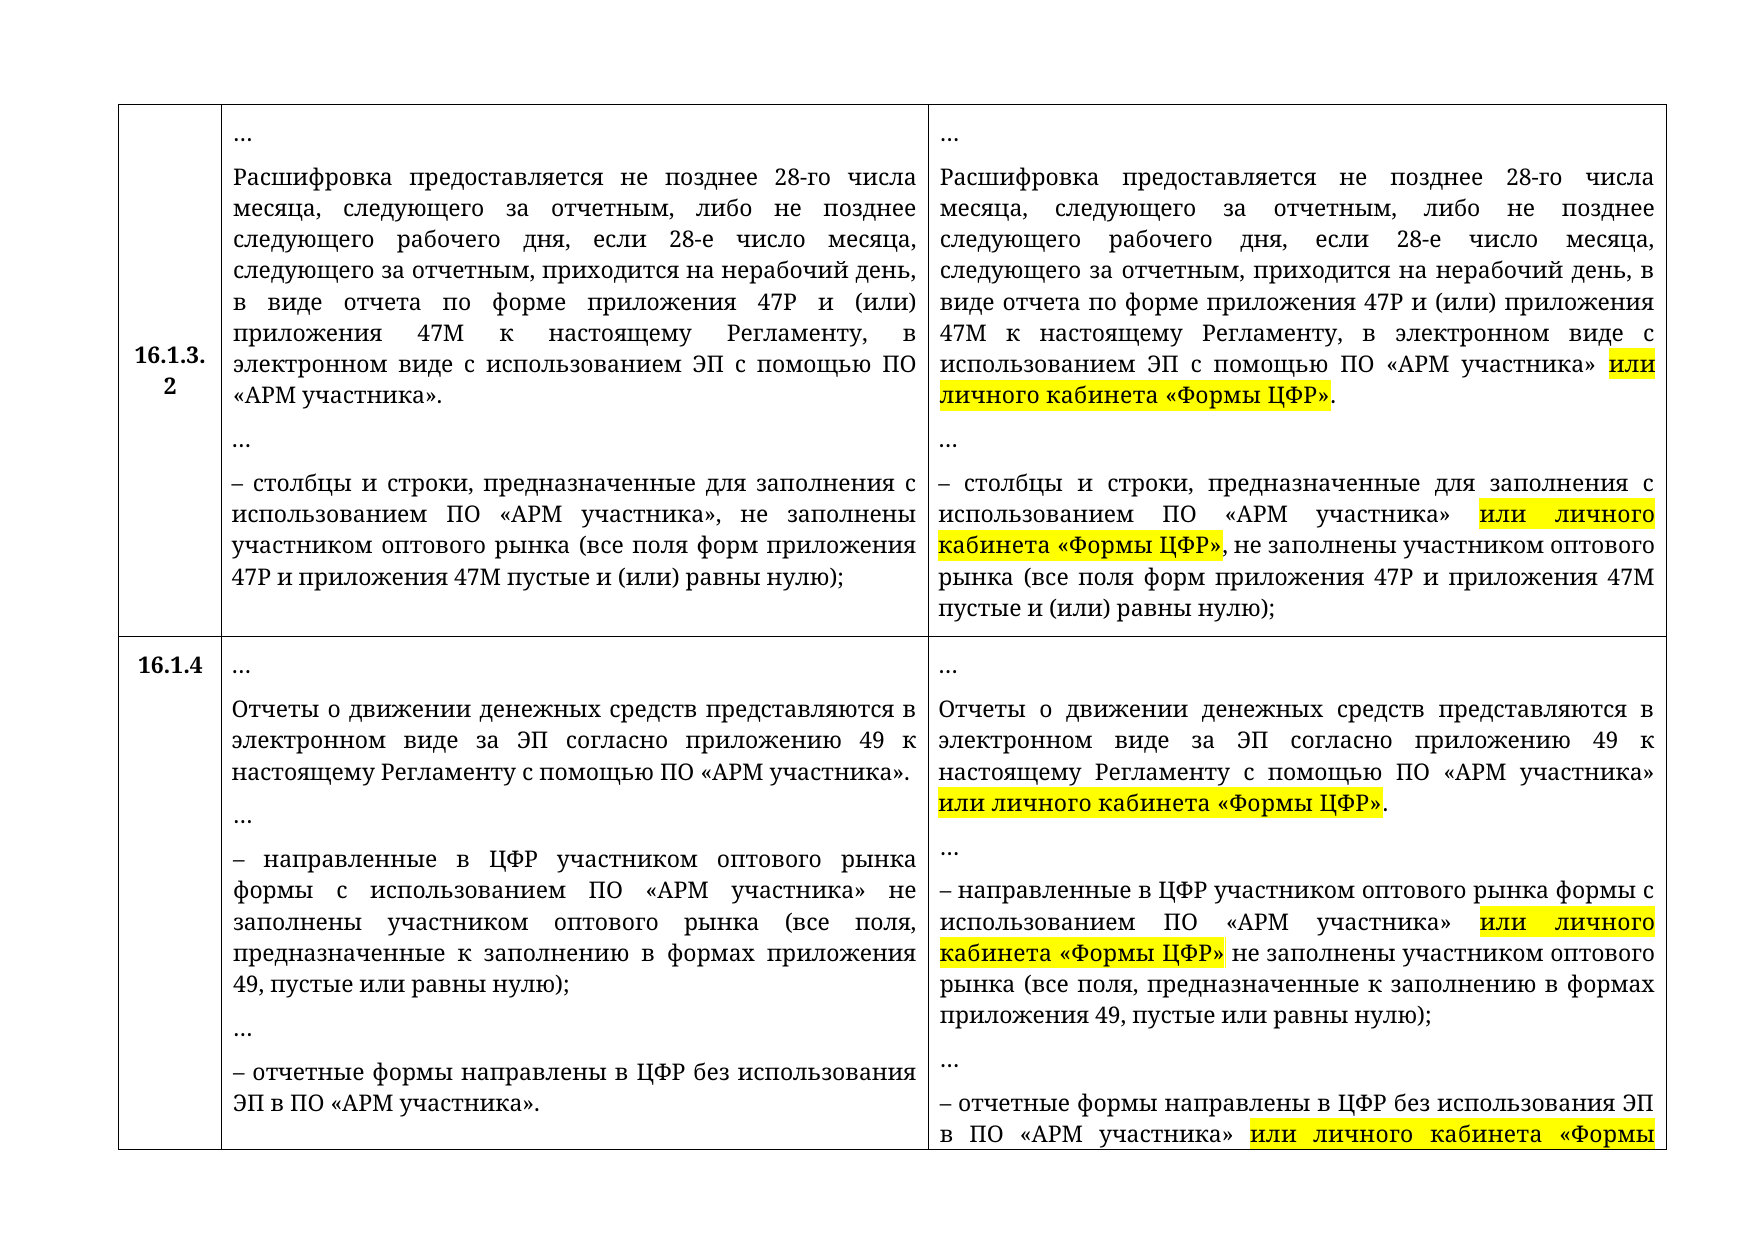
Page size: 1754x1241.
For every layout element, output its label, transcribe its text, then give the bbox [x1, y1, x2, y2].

table_cell 16.1.3.2 [119, 105, 221, 636]
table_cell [929, 637, 1666, 1149]
table_cell … Расшифровка предоставляется не позднее 28-го числа месяца, следующего за отчетным, либо не позднее следующего рабочего дня, если 28-е число месяца, следующего за отчетным, приходится на нерабочий день, в виде отчета по форме приложения 47Р и (или) приложения 47М к настоящему Регламенту, в электронном виде с использованием ЭП с помощью ПО «АРМ участника». … – столбцы и строки, предназначенные для заполнения с использованием ПО «АРМ участника», не заполнены участником оптового рынка (все поля форм приложения 47Р и приложения 47М пустые и (или) равны нулю); [222, 105, 928, 636]
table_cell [222, 637, 928, 1149]
table_cell … Расшифровка предоставляется не позднее 28-го числа месяца, следующего за отчетным, либо не позднее следующего рабочего дня, если 28-е число месяца, следующего за отчетным, приходится на нерабочий день, в виде отчета по форме приложения 47Р и (или) приложения 47М к настоящему Регламенту, в электронном виде с использованием ЭП с помощью ПО «АРМ участника» или личного кабинета «Формы ЦФР». … – столбцы и строки, предназначенные для заполнения с использованием ПО «АРМ участника» или личного кабинета «Формы ЦФР», не заполнены участником оптового рынка (все поля форм приложения 47Р и приложения 47М пустые и (или) равны нулю); [929, 105, 1666, 636]
table_cell 16.1.4 [119, 637, 221, 1149]
